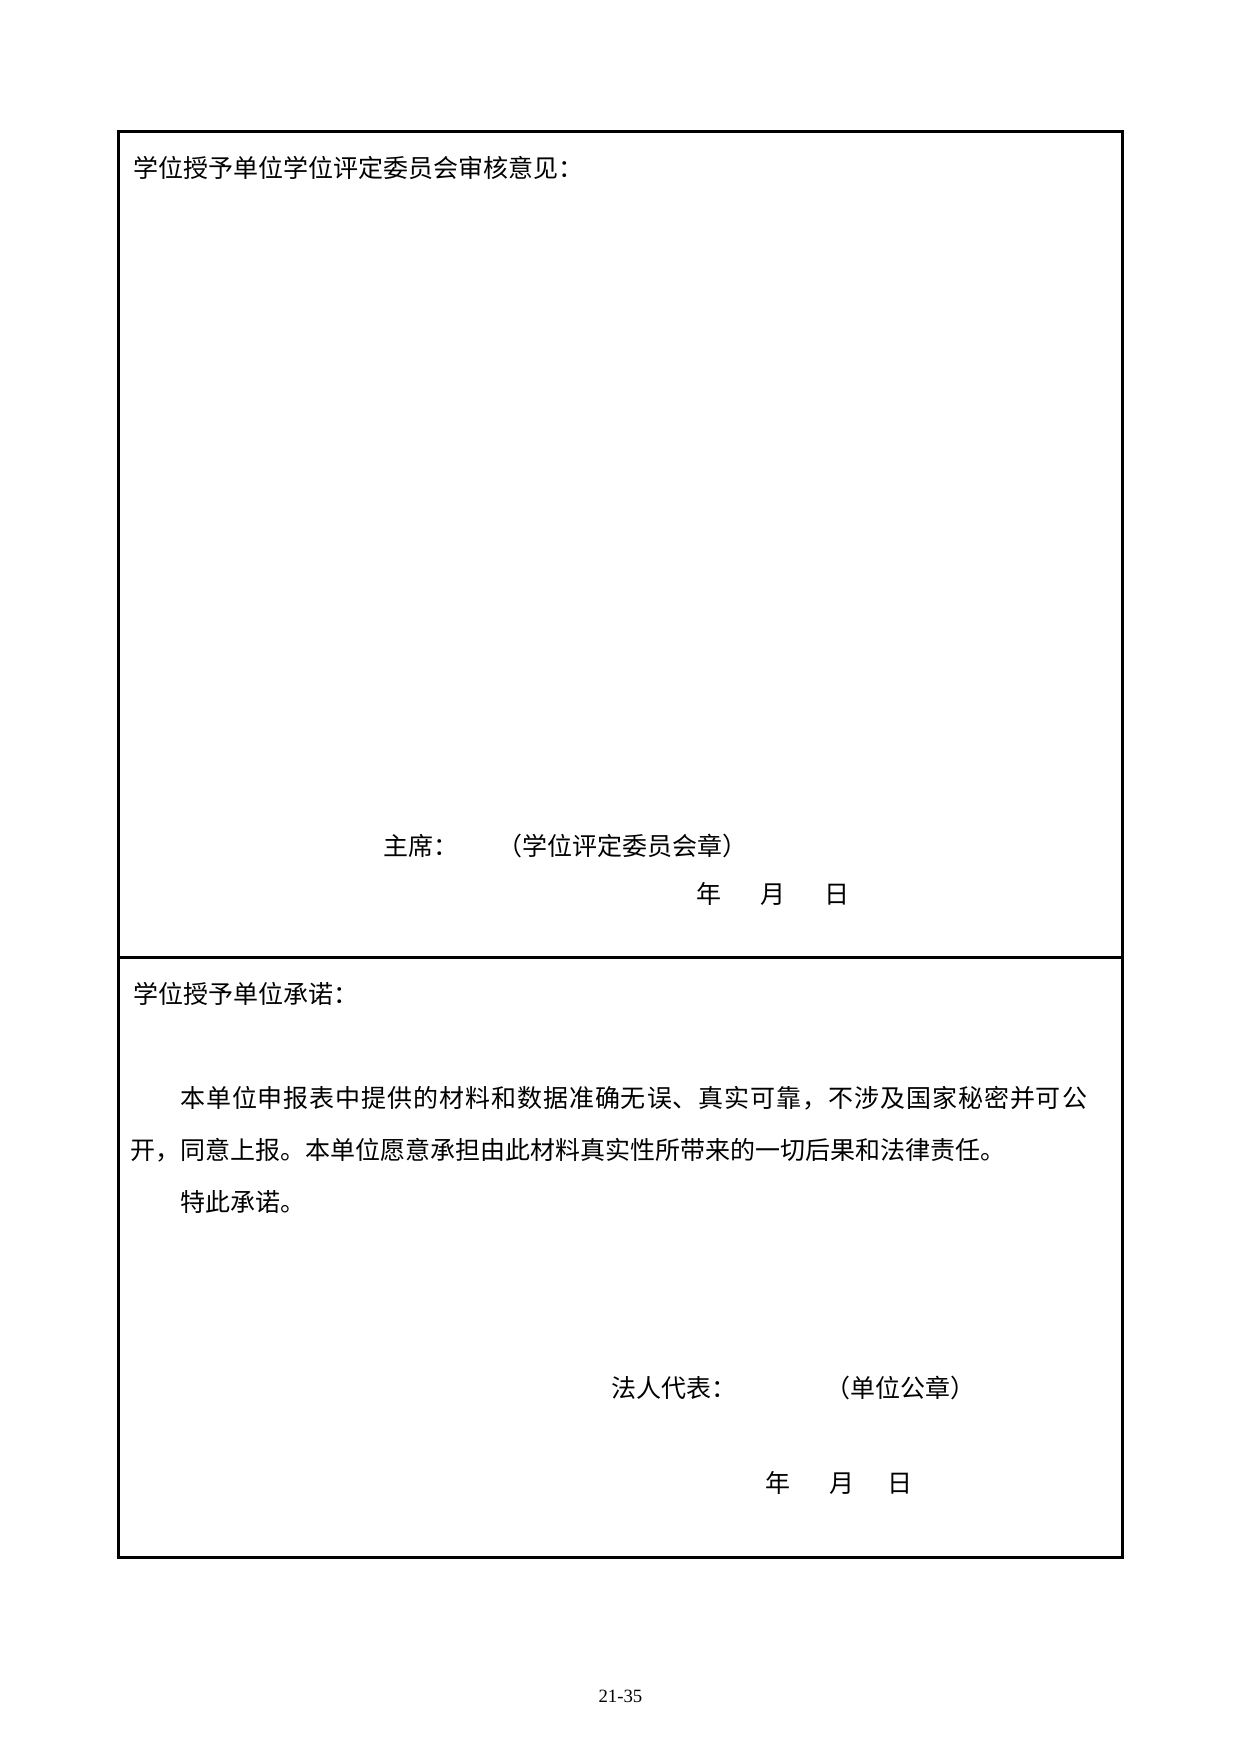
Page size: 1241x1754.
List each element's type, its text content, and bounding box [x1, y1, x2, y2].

table_cell 学位授予单位承诺： 本单位申报表中提供的材料和数据准确无误、真实可靠，不涉及国家秘密并可公开，同意上报。本单位愿意承担由此材料真实性所带来的一切后果和法律责任。 特此承诺。 法人代表： （单位公章） 年 月 日 [120, 959, 1121, 1556]
table_header 学位授予单位学位评定委员会审核意见： 主席： （学位评定委员会章） 年 月 日 [120, 133, 1121, 956]
